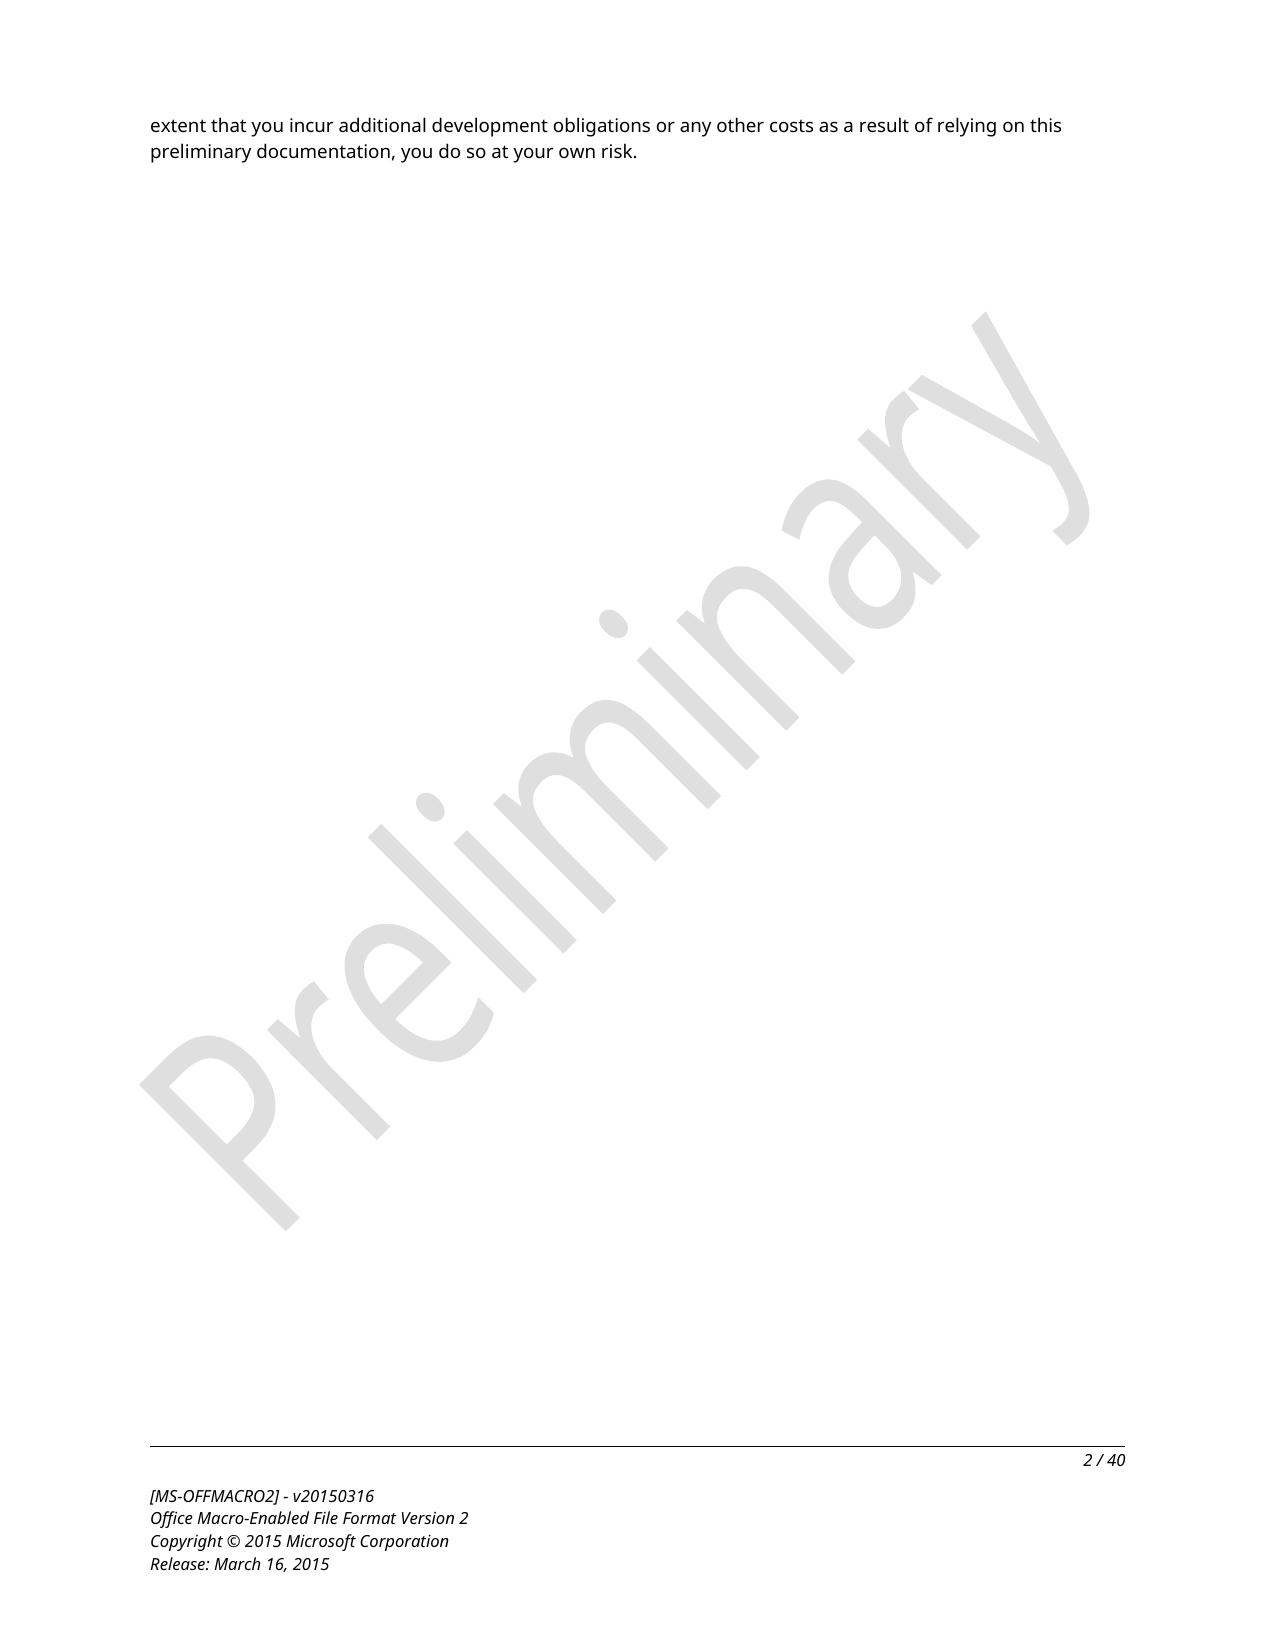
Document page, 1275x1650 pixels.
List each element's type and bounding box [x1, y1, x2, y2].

text [150, 112, 1125, 163]
